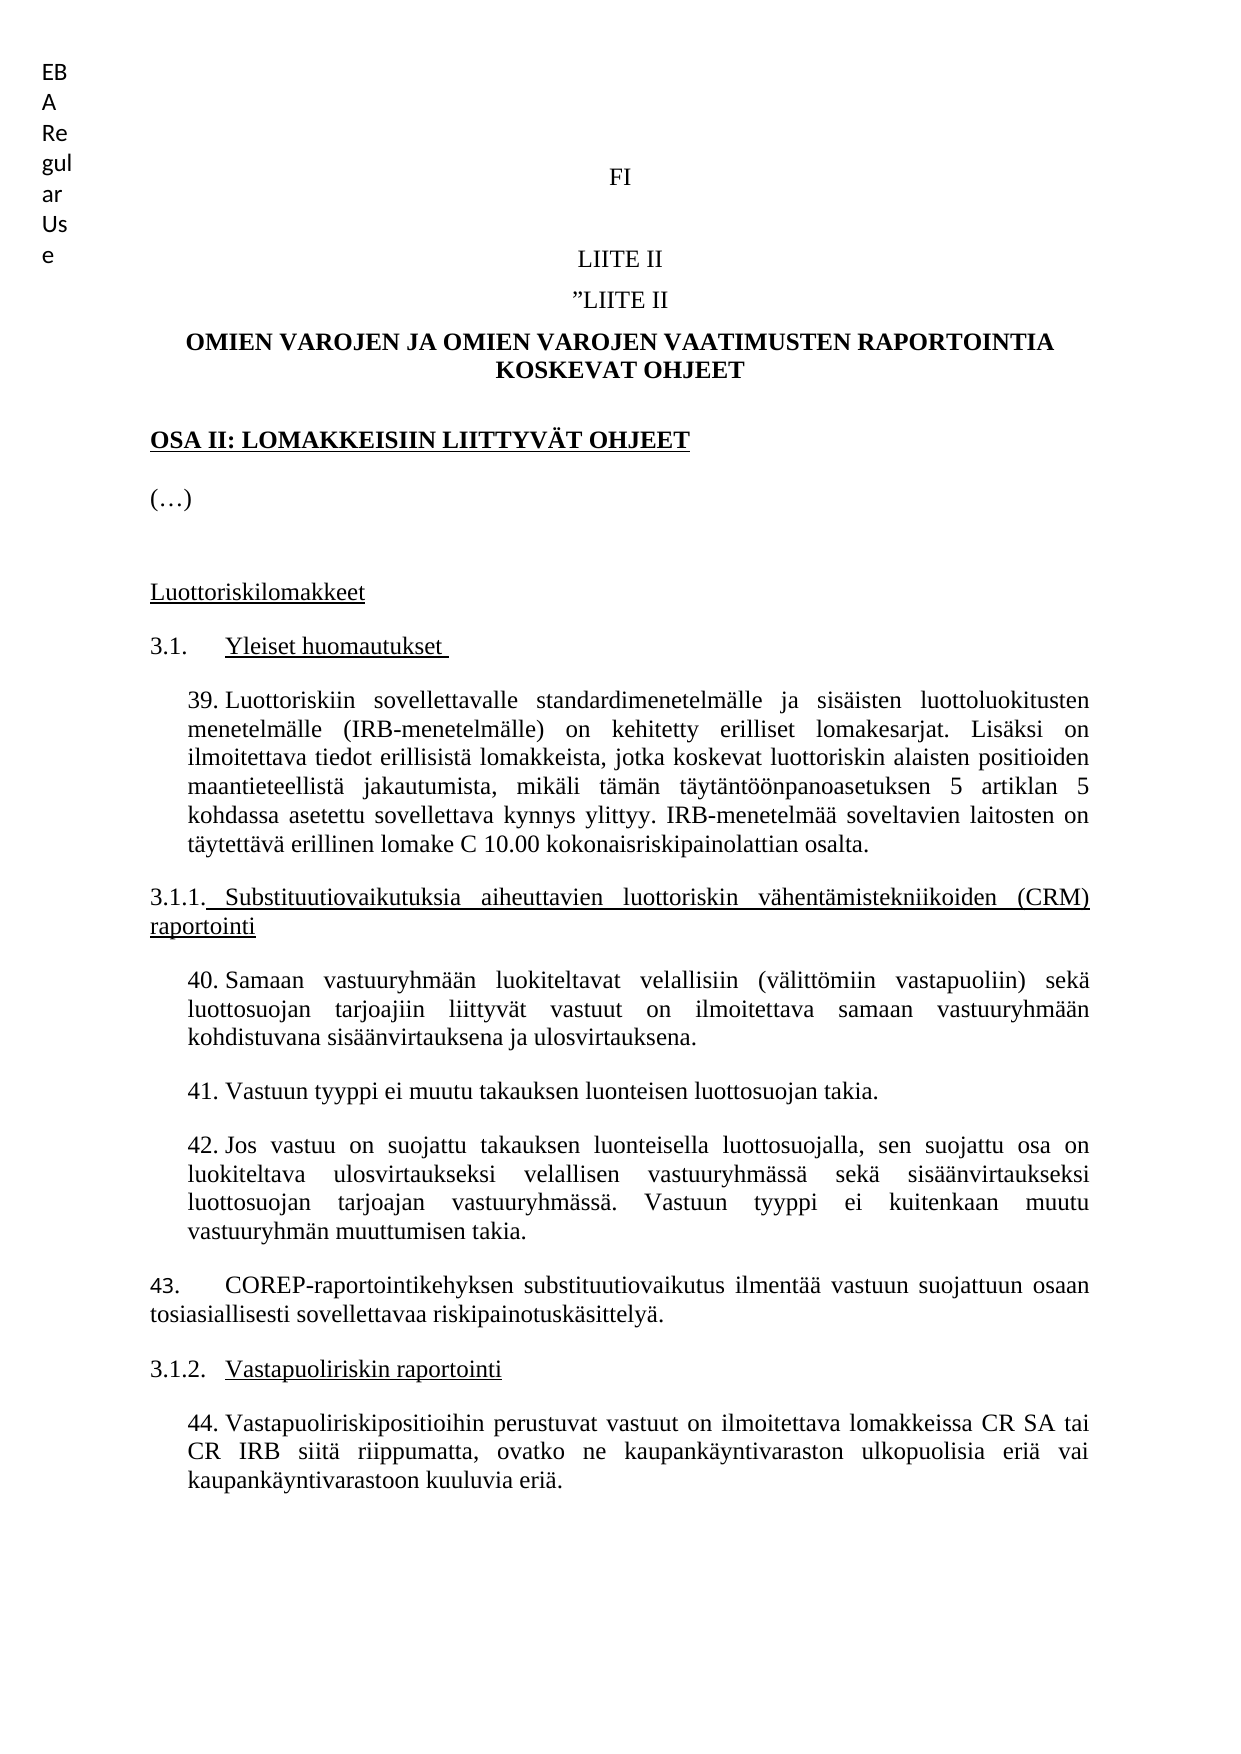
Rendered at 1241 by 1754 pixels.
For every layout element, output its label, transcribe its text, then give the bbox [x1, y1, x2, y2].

list 3.1.1. Substituutiovaikutuksia aiheuttavien luottoriskin vähentämistekniikoiden (CRM) raportointi [150, 882, 1090, 940]
list 3.1. Yleiset huomautukset [150, 631, 1090, 660]
text ”LIITE II [150, 286, 1090, 314]
list Luottoriskilomakkeet [150, 577, 1090, 606]
text FI [150, 162, 1090, 191]
text OMIEN VAROJEN JA OMIEN VAROJEN VAATIMUSTEN RAPORTOINTIA KOSKEVAT OHJEET [150, 327, 1090, 384]
text LIITE II [150, 244, 1090, 273]
text OSA II: LOMAKKEISIIN LIITTYVÄT OHJEET [150, 426, 1090, 454]
list 3.1.2. Vastapuoliriskin raportointi [150, 1354, 1090, 1383]
text (…) [150, 483, 1090, 511]
